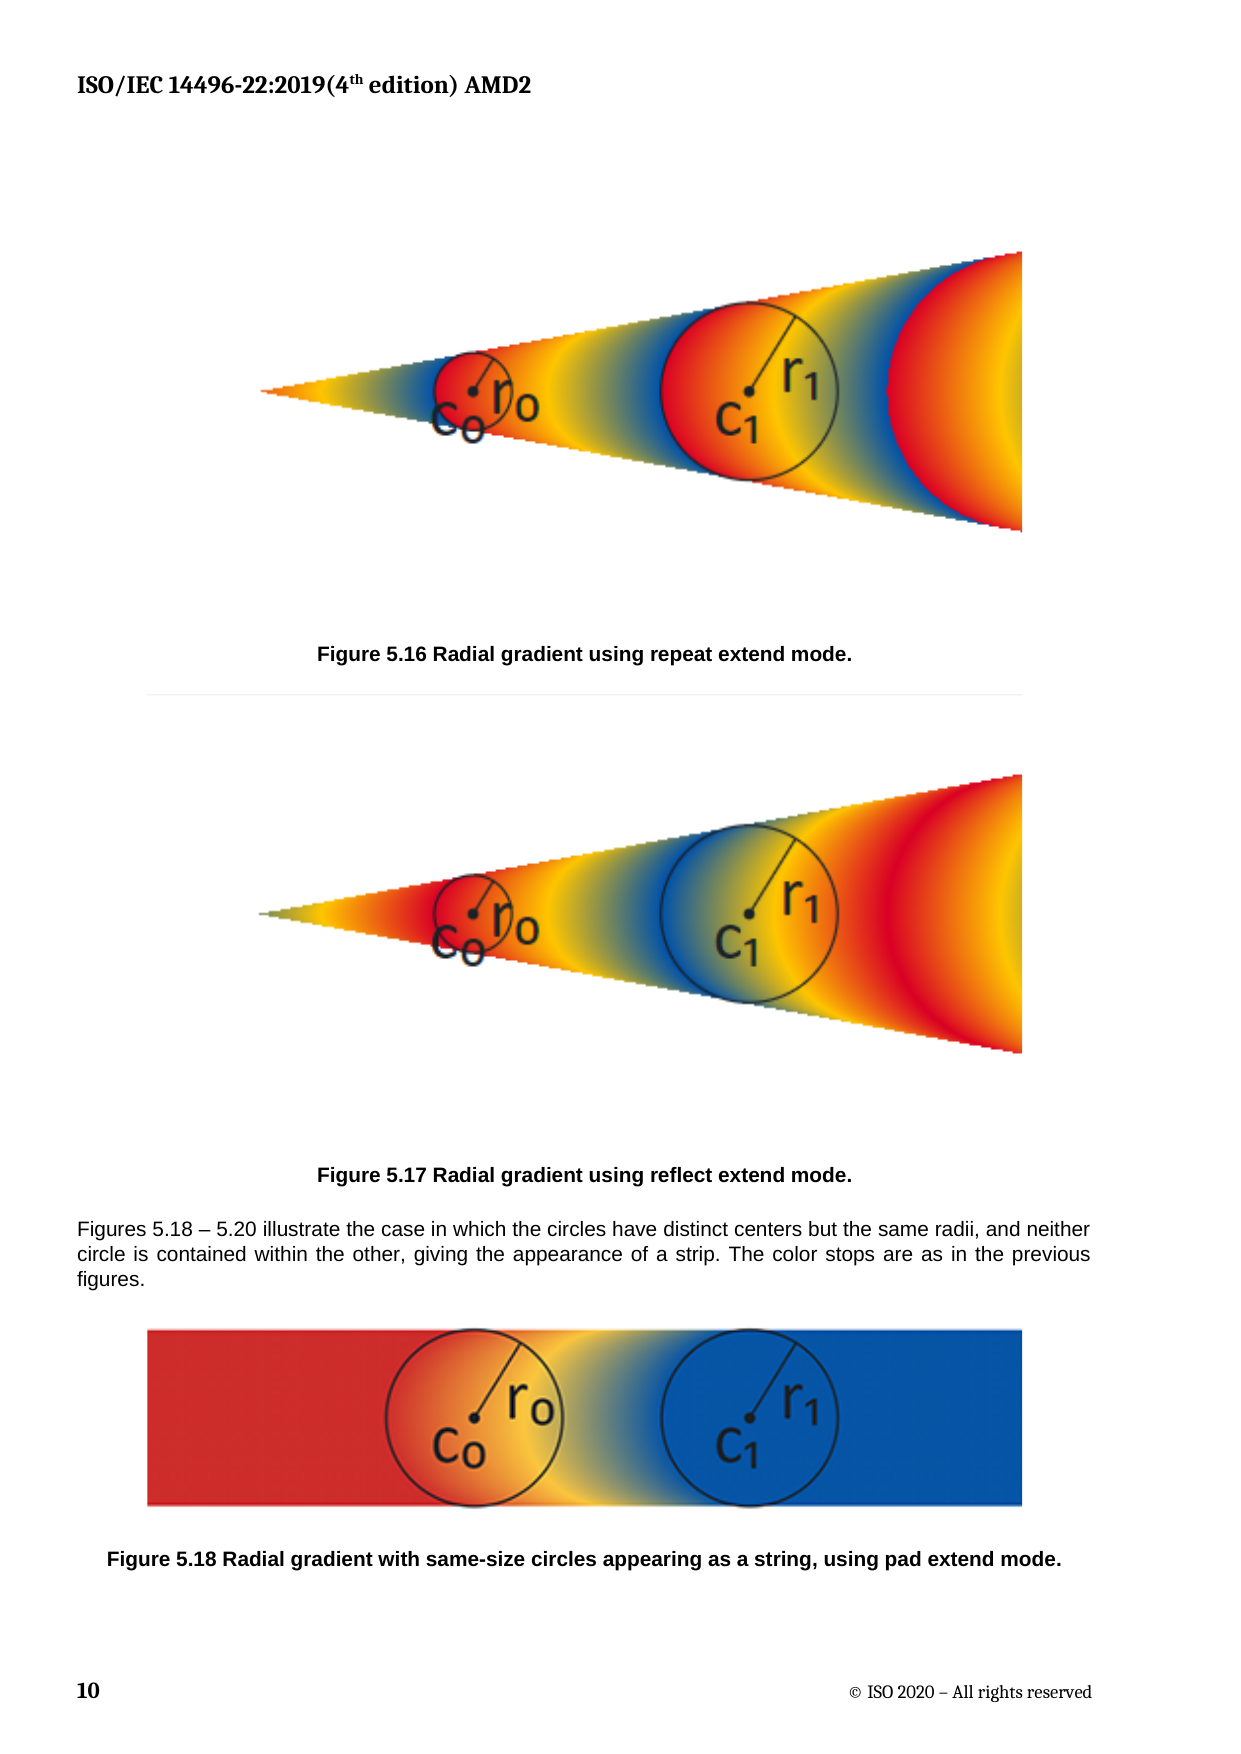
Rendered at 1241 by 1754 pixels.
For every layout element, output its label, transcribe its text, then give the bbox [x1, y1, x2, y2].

text Figure 5.17 Radial gradient using reflect extend mode. [77, 1161, 1092, 1186]
picture [147, 694, 1023, 1133]
picture [147, 173, 1023, 612]
text Figures 5.18 – 5.20 illustrate the case in which the circles have distinct centers but the same radii, and neither circle is contained within the other, giving the appearance of a strip. The color stops are as in the previous figures. [77, 1216, 1092, 1291]
text Figure 5.18 Radial gradient with same-size circles appearing as a string, using pad extend mode. [77, 1546, 1092, 1571]
picture [147, 1319, 1023, 1517]
text Figure 5.16 Radial gradient using repeat extend mode. [77, 641, 1092, 666]
